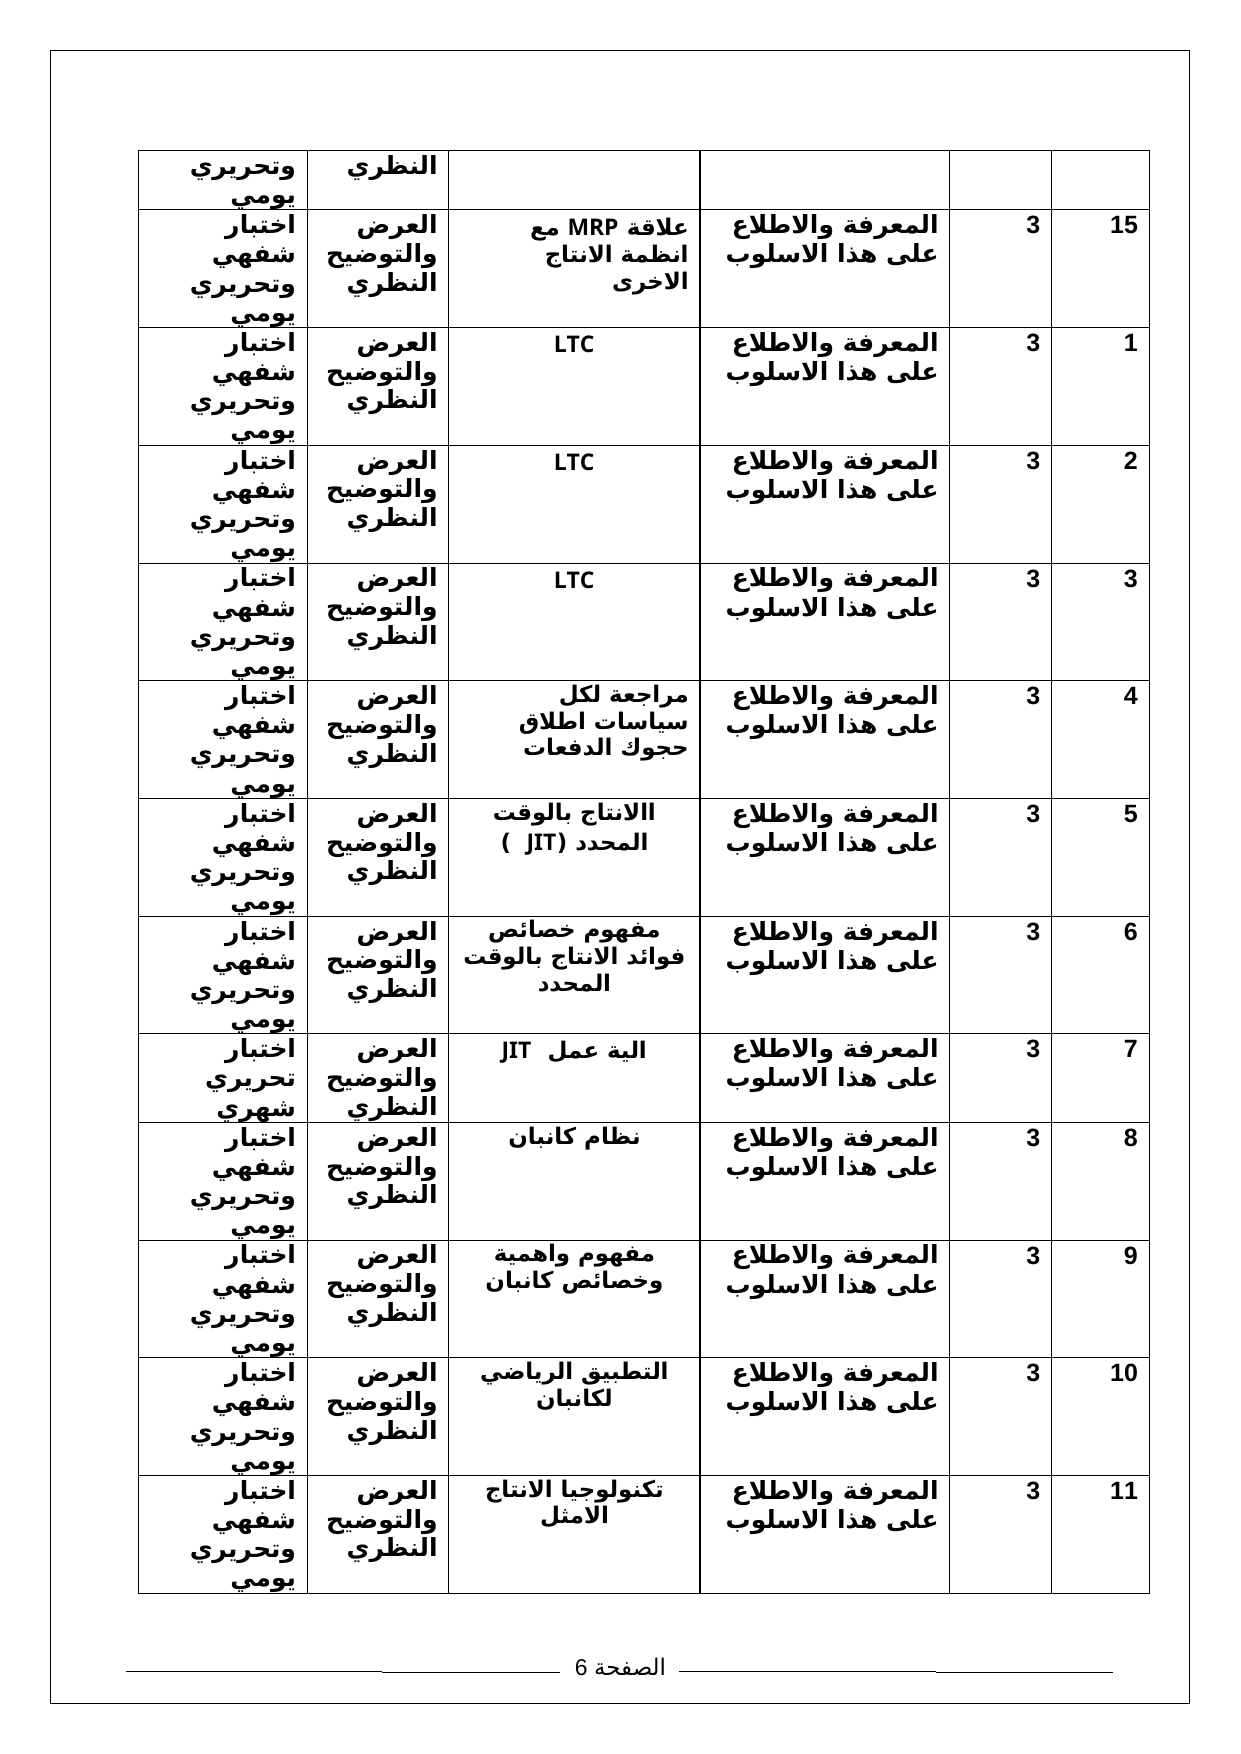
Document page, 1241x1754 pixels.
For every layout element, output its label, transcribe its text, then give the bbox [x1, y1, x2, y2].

table_cell 3 [950, 1476, 1051, 1593]
table_cell 15 [1052, 210, 1149, 327]
table_cell اختبار شفهي وتحريري يومي [139, 1476, 307, 1593]
table_cell اختبار شفهي وتحريري يومي [139, 1123, 307, 1239]
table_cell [308, 1476, 448, 1593]
table_cell 14 [1052, 151, 1149, 209]
table_cell اختبار شفهي وتحريري يومي [139, 799, 307, 916]
table_cell اختبار شفهي وتحريري يومي [139, 681, 307, 798]
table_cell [139, 151, 307, 209]
table_cell العرض والتوضيح النظري [308, 917, 448, 1033]
table_cell 3 [950, 917, 1051, 1033]
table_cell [308, 151, 448, 209]
table_cell العرض والتوضيح النظري [308, 1241, 448, 1357]
table_cell 3 [950, 799, 1051, 916]
table_cell مفهوم واهمية وخصائص كانبان [449, 1241, 699, 1357]
table_cell 3 [950, 210, 1051, 327]
table_cell اختبار شفهي وتحريري يومي [139, 1358, 307, 1475]
table_cell المعرفة والاطلاع على هذا الاسلوب [701, 917, 949, 1033]
table_cell الية عمل JIT [449, 1034, 699, 1122]
table_cell 2 [1052, 446, 1149, 562]
table_cell 3 [950, 446, 1051, 562]
table_cell 3 [1052, 564, 1149, 680]
table_cell التطبيق الرياضي لكانبان [449, 1358, 699, 1475]
table_cell LTC [449, 564, 699, 680]
table_cell مراجعة لكل سياسات اطلاق حجوك الدفعات [449, 681, 699, 798]
table_cell 4 [1052, 681, 1149, 798]
table_cell 8 [1052, 1123, 1149, 1239]
table_cell العرض والتوضيح النظري [308, 681, 448, 798]
table_cell العرض والتوضيح النظري [308, 1358, 448, 1475]
table_cell 3 [950, 328, 1051, 445]
table_cell المعرفة والاطلاع على هذا الاسلوب [701, 681, 949, 798]
table_cell اختبار شفهي وتحريري يومي [139, 210, 307, 327]
table_cell 3 [950, 1034, 1051, 1122]
table_cell العرض والتوضيح النظري [308, 1034, 448, 1122]
table_cell المعرفة والاطلاع على هذا الاسلوب [701, 564, 949, 680]
table_cell المعرفة والاطلاع على هذا الاسلوب [701, 799, 949, 916]
table_cell المعرفة والاطلاع على هذا الاسلوب [701, 328, 949, 445]
table_cell اختبار شفهي وتحريري يومي [139, 328, 307, 445]
table_cell 1 [1052, 328, 1149, 445]
table_cell 11 [1052, 1476, 1149, 1593]
table_cell اختبار تحريري شهري [139, 1034, 307, 1122]
table_cell المعرفة والاطلاع على هذا الاسلوب [701, 1358, 949, 1475]
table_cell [701, 1476, 949, 1593]
table_cell 10 [1052, 1358, 1149, 1475]
table_cell المعرفة والاطلاع على هذا الاسلوب [701, 446, 949, 562]
table_cell اختبار شفهي وتحريري يومي [139, 1241, 307, 1357]
table_cell 3 [950, 1241, 1051, 1357]
table_cell 3 [950, 564, 1051, 680]
table_cell االانتاج بالوقت المحدد (JIT ) [449, 799, 699, 916]
table_cell المعرفة والاطلاع على هذا الاسلوب [701, 1123, 949, 1239]
table_cell نظام كانبان [449, 1123, 699, 1239]
table_cell 5 [1052, 799, 1149, 916]
table_cell اختبار شفهي وتحريري يومي [139, 564, 307, 680]
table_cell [449, 151, 699, 209]
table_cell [701, 151, 949, 209]
table_cell العرض والتوضيح النظري [308, 446, 448, 562]
table_cell 3 [950, 1123, 1051, 1239]
table_cell 3 [950, 1358, 1051, 1475]
table_cell LTC [449, 328, 699, 445]
table_cell اختبار شفهي وتحريري يومي [139, 446, 307, 562]
table_cell العرض والتوضيح النظري [308, 1123, 448, 1239]
table_cell مفهوم خصائص فوائد الانتاج بالوقت المحدد [449, 917, 699, 1033]
table_cell 3 [950, 681, 1051, 798]
table_cell 9 [1052, 1241, 1149, 1357]
table_cell العرض والتوضيح النظري [308, 210, 448, 327]
table_cell العرض والتوضيح النظري [308, 799, 448, 916]
table_cell 6 [1052, 917, 1149, 1033]
table_cell العرض والتوضيح النظري [308, 564, 448, 680]
table_cell المعرفة والاطلاع على هذا الاسلوب [701, 1034, 949, 1122]
table_cell 3 [950, 151, 1051, 209]
table_cell المعرفة والاطلاع على هذا الاسلوب [701, 1241, 949, 1357]
table_cell 7 [1052, 1034, 1149, 1122]
table_cell المعرفة والاطلاع على هذا الاسلوب [701, 210, 949, 327]
table_cell علاقة MRP مع انظمة الانتاج الاخرى [449, 210, 699, 327]
table_cell العرض والتوضيح النظري [308, 328, 448, 445]
table_cell LTC [449, 446, 699, 562]
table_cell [449, 1476, 699, 1593]
table_cell اختبار شفهي وتحريري يومي [139, 917, 307, 1033]
